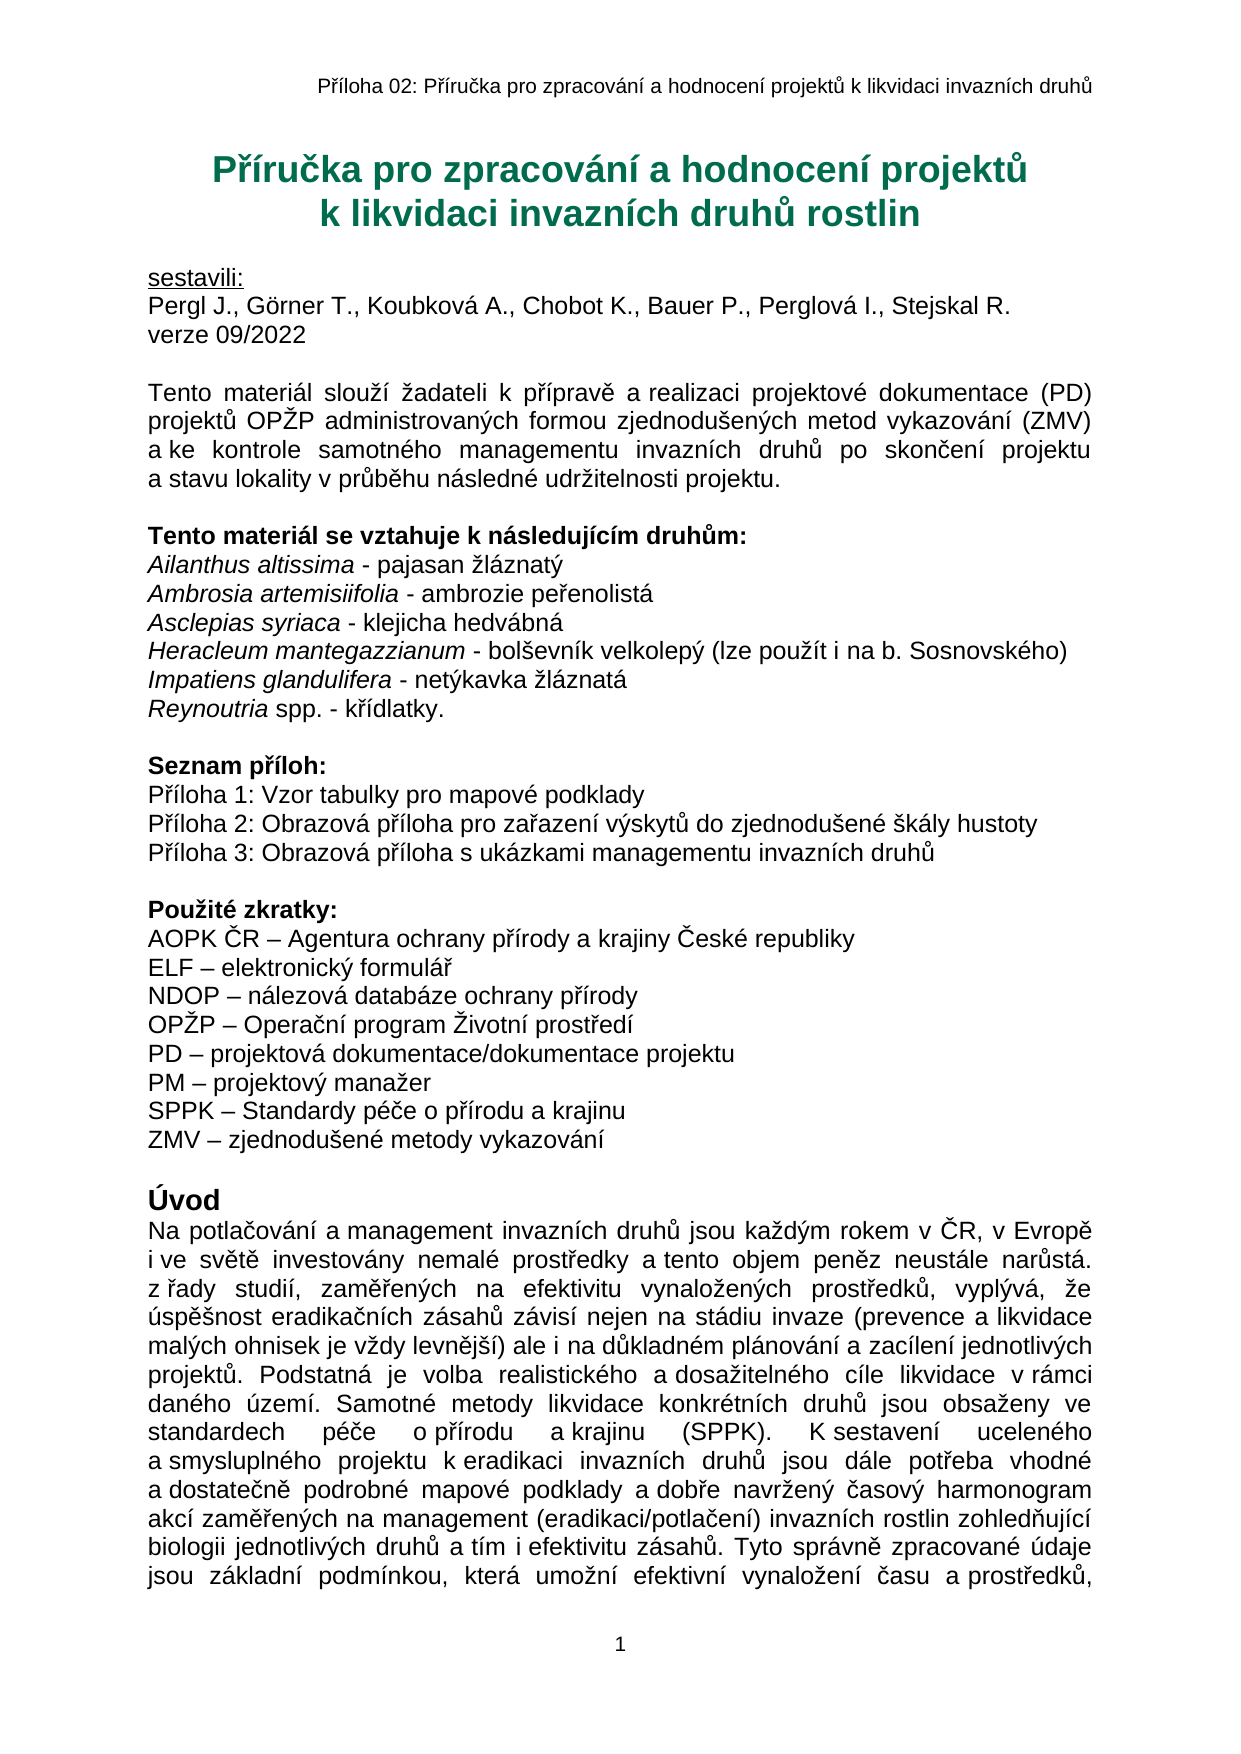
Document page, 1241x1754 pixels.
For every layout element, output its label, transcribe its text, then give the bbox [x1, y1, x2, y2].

text Impatiens glandulifera - netýkavka žláznatá [148, 665, 1093, 694]
text NDOP – nálezová databáze ochrany přírody [148, 981, 1093, 1010]
text Seznam příloh: [148, 751, 1093, 780]
text PD – projektová dokumentace/dokumentace projektu [148, 1039, 1093, 1068]
text Příloha 1: Vzor tabulky pro mapové podklady [148, 780, 1093, 809]
text Reynoutria spp. - křídlatky. [148, 694, 1093, 723]
text Příloha 2: Obrazová příloha pro zařazení výskytů do zjednodušené škály hustoty [148, 809, 1093, 838]
text Příručka pro zpracování a hodnocení projektů k likvidaci invazních druhů rostlin [148, 148, 1093, 234]
text AOPK ČR – Agentura ochrany přírody a krajiny České republiky [148, 924, 1093, 953]
text Použité zkratky: [148, 895, 1093, 924]
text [148, 1216, 1093, 1590]
text ELF – elektronický formulář [148, 953, 1093, 981]
text Úvod [148, 1183, 1093, 1216]
text Heracleum mantegazzianum - bolševník velkolepý (lze použít i na b. Sosnovského) [148, 636, 1093, 665]
text OPŽP – Operační program Životní prostředí [148, 1010, 1093, 1039]
text Tento materiál slouží žadateli k přípravě a realizaci projektové dokumentace (PD) projektů OPŽP administrovaných formou zjednodušených metod vykazování (ZMV) a ke kontrole samotného managementu invazních druhů po skončení projektu a stavu lokality v průběhu následné udržitelnosti projektu. [148, 378, 1093, 493]
text SPPK – Standardy péče o přírodu a krajinu [148, 1096, 1093, 1125]
text Tento materiál se vztahuje k následujícím druhům: [148, 521, 1093, 550]
text PM – projektový manažer [148, 1068, 1093, 1096]
text ZMV – zjednodušené metody vykazování [148, 1125, 1093, 1154]
text Ambrosia artemisiifolia - ambrozie peřenolistá [148, 579, 1093, 608]
text Ailanthus altissima - pajasan žláznatý [148, 550, 1093, 579]
text Asclepias syriaca - klejicha hedvábná [148, 608, 1093, 636]
text verze 09/2022 [148, 320, 1093, 349]
text sestavili: Pergl J., Görner T., Koubková A., Chobot K., Bauer P., Perglová I., Stejskal R. [148, 263, 1093, 320]
text Příloha 3: Obrazová příloha s ukázkami managementu invazních druhů [148, 838, 1093, 866]
